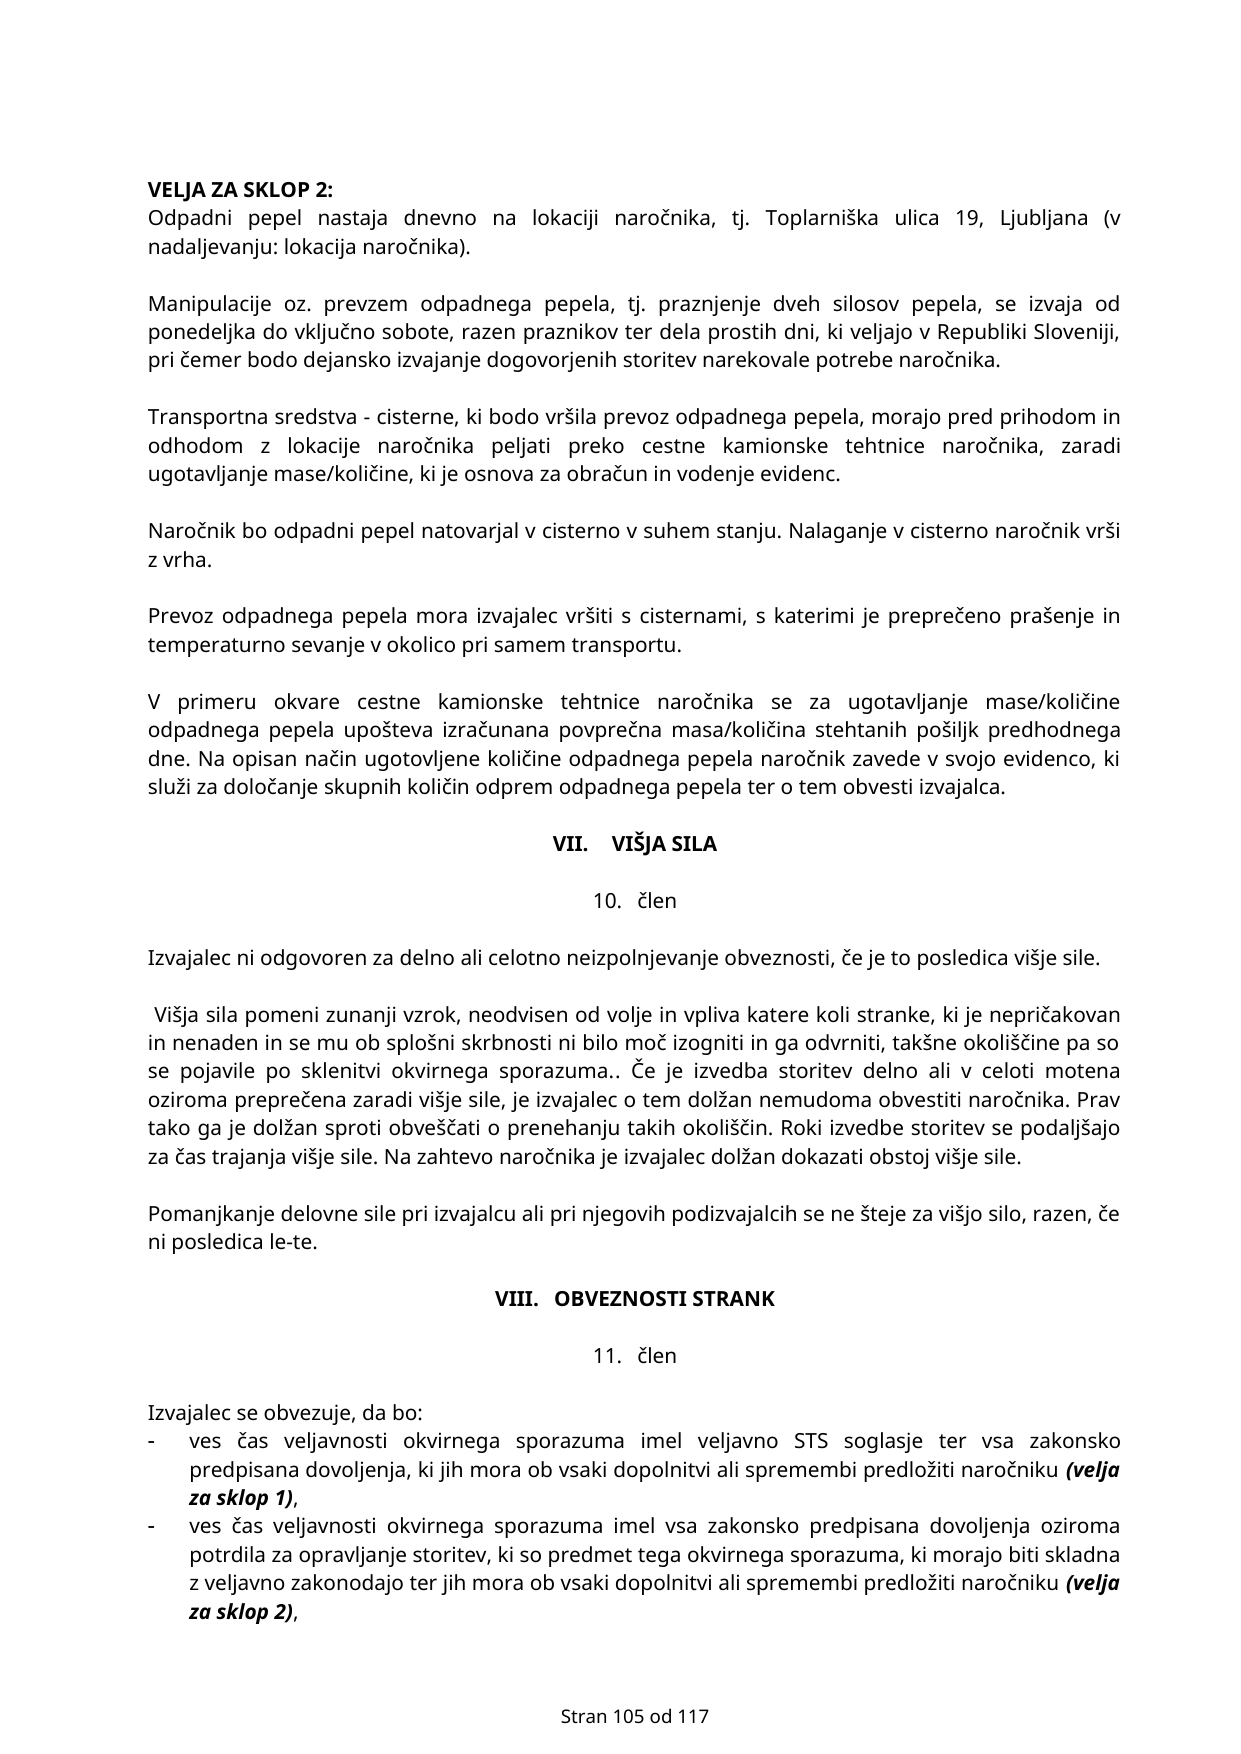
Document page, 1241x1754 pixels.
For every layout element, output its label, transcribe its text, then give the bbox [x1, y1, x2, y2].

list člen [148, 1341, 1122, 1369]
text Transportna sredstva - cisterne, ki bodo vršila prevoz odpadnega pepela, morajo pred prihodom in odhodom z lokacije naročnika peljati preko cestne kamionske tehtnice naročnika, zaradi ugotavljanje mase/količine, ki je osnova za obračun in vodenje evidenc. [148, 402, 1122, 488]
list Pomanjkanje delovne sile pri izvajalcu ali pri njegovih podizvajalcih se ne šteje za višjo silo, razen, če ni posledica le-te. [148, 1199, 1122, 1256]
list Višja sila pomeni zunanji vzrok, neodvisen od volje in vpliva katere koli stranke, ki je nepričakovan in nenaden in se mu ob splošni skrbnosti ni bilo moč izogniti in ga odvrniti, takšne okoliščine pa so se pojavile po sklenitvi okvirnega sporazuma.. Če je izvedba storitev delno ali v celoti motena oziroma preprečena zaradi višje sile, je izvajalec o tem dolžan nemudoma obvestiti naročnika. Prav tako ga je dolžan sproti obveščati o prenehanju takih okoliščin. Roki izvedbe storitev se podaljšajo za čas trajanja višje sile. Na zahtevo naročnika je izvajalec dolžan dokazati obstoj višje sile. [148, 1000, 1122, 1170]
text VELJA ZA SKLOP 2: [148, 175, 1122, 203]
text Odpadni pepel nastaja dnevno na lokaciji naročnika, tj. Toplarniška ulica 19, Ljubljana (v nadaljevanju: lokacija naročnika). [148, 203, 1122, 260]
text Prevoz odpadnega pepela mora izvajalec vršiti s cisternami, s katerimi je preprečeno prašenje in temperaturno sevanje v okolico pri samem transportu. [148, 602, 1122, 658]
text V primeru okvare cestne kamionske tehtnice naročnika se za ugotavljanje mase/količine odpadnega pepela upošteva izračunana povprečna masa/količina stehtanih pošiljk predhodnega dne. Na opisan način ugotovljene količine odpadnega pepela naročnik zavede v svojo evidenco, ki služi za določanje skupnih količin odprem odpadnega pepela ter o tem obvesti izvajalca. [148, 687, 1122, 801]
text Manipulacije oz. prevzem odpadnega pepela, tj. praznjenje dveh silosov pepela, se izvaja od ponedeljka do vključno sobote, razen praznikov ter dela prostih dni, ki veljajo v Republiki Sloveniji, pri čemer bodo dejansko izvajanje dogovorjenih storitev narekovale potrebe naročnika. [148, 289, 1122, 374]
list VIŠJA SILA [148, 829, 1122, 857]
text Izvajalec se obvezuje, da bo: [148, 1398, 1122, 1426]
list ves čas veljavnosti okvirnega sporazuma imel veljavno STS soglasje ter vsa zakonsko predpisana dovoljenja, ki jih mora ob vsaki dopolnitvi ali spremembi predložiti naročniku (velja za sklop 1), [148, 1426, 1122, 1512]
list OBVEZNOSTI STRANK [148, 1284, 1122, 1312]
list člen [148, 886, 1122, 914]
list ves čas veljavnosti okvirnega sporazuma imel vsa zakonsko predpisana dovoljenja oziroma potrdila za opravljanje storitev, ki so predmet tega okvirnega sporazuma, ki morajo biti skladna z veljavno zakonodajo ter jih mora ob vsaki dopolnitvi ali spremembi predložiti naročniku (velja za sklop 2), [148, 1512, 1122, 1625]
list Izvajalec ni odgovoren za delno ali celotno neizpolnjevanje obveznosti, če je to posledica višje sile. [148, 943, 1122, 971]
text Naročnik bo odpadni pepel natovarjal v cisterno v suhem stanju. Nalaganje v cisterno naročnik vrši z vrha. [148, 516, 1122, 573]
